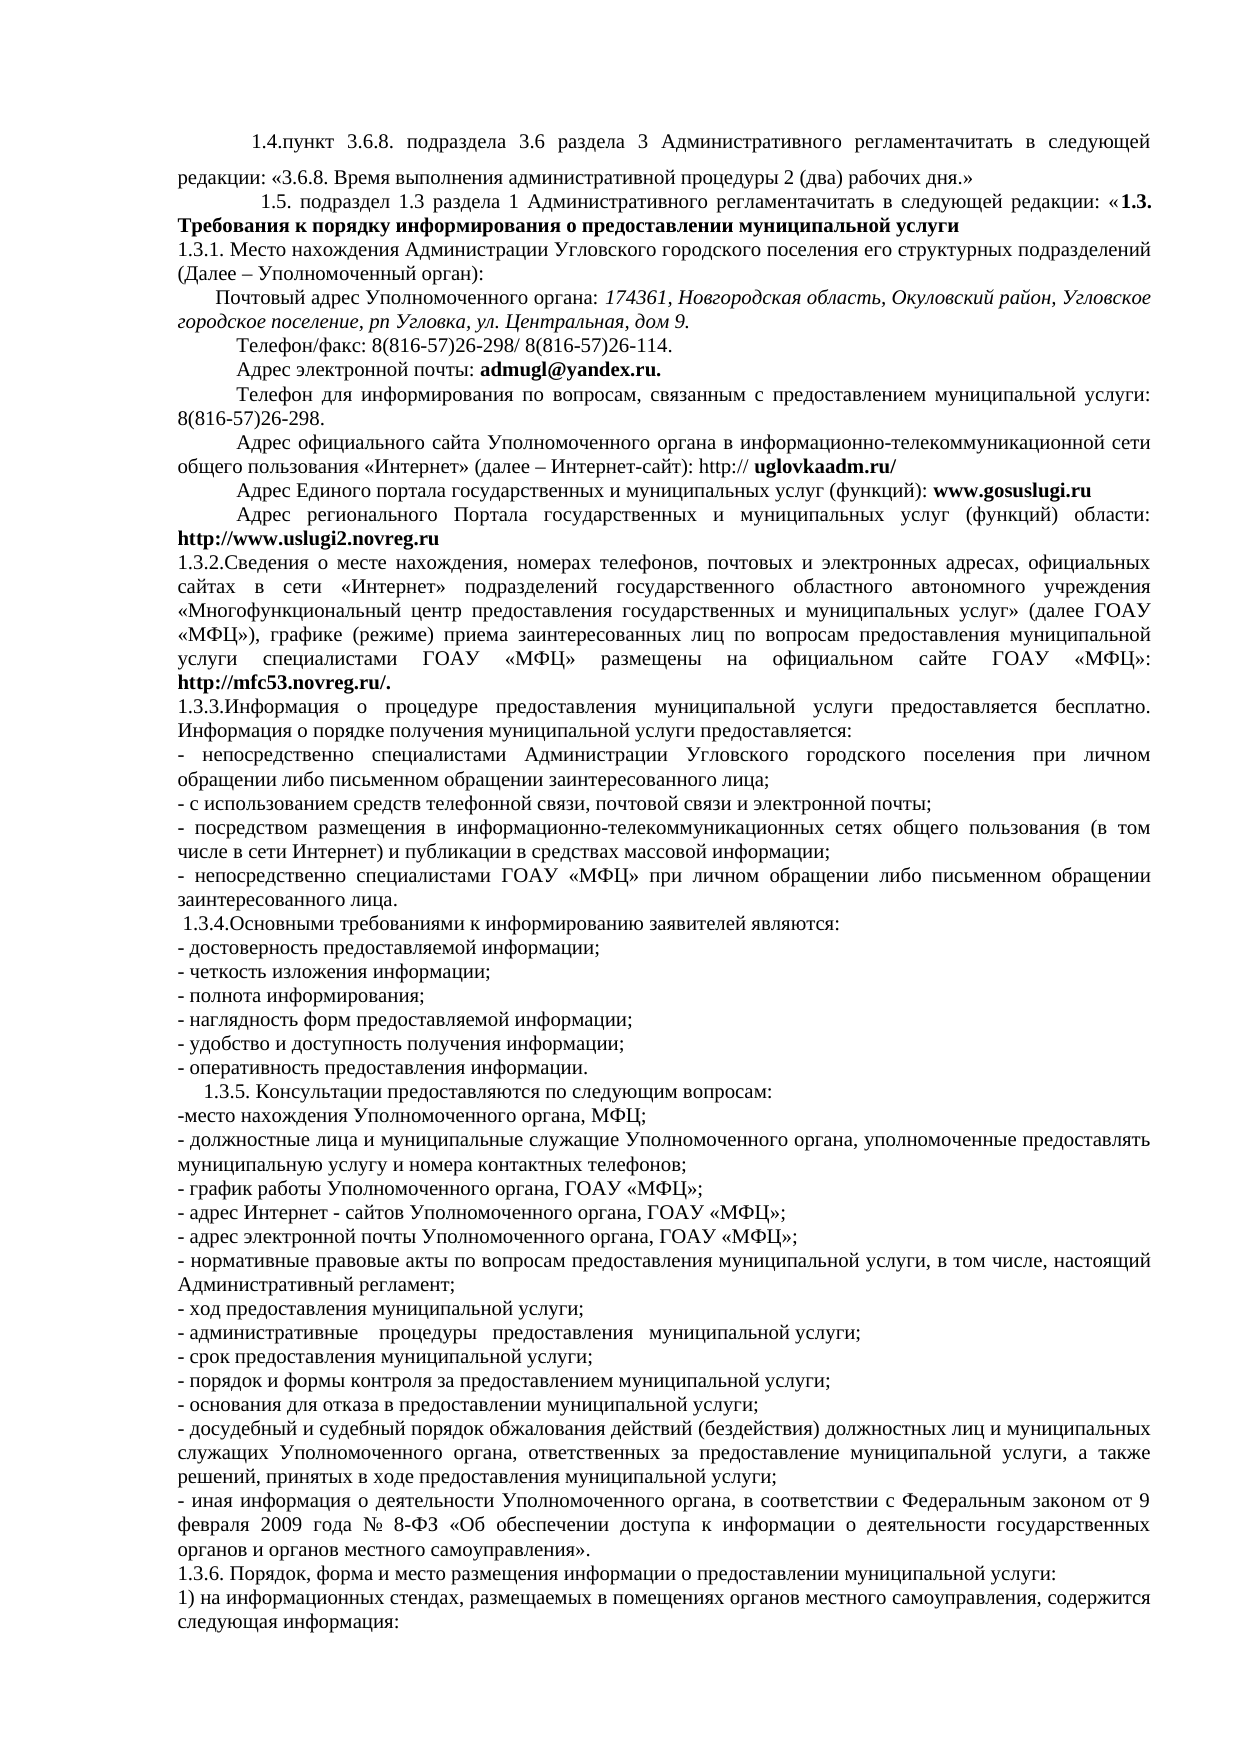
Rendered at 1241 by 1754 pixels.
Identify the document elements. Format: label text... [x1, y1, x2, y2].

text - иная информация о деятельности Уполномоченного органа, в соответствии с Федеральным законом от 9 февраля 2009 года № 8-ФЗ «Об обеспечении доступа к информации о деятельности государственных органов и органов местного самоуправления». [177, 1488, 1152, 1561]
text Адрес Единого портала государственных и муниципальных услуг (функций): www.gosuslugi.ru [177, 478, 1152, 502]
text - административные процедуры предоставления муниципальной услуги; [177, 1320, 1152, 1344]
text - нормативные правовые акты по вопросам предоставления муниципальной услуги, в том числе, настоящий Административный регламент; [177, 1248, 1152, 1296]
text - наглядность форм предоставляемой информации; [177, 1007, 1152, 1031]
text - непосредственно специалистами Администрации Угловского городского поселения при личном обращении либо письменном обращении заинтересованного лица; [177, 742, 1152, 791]
text 1.3.2.Сведения о месте нахождения, номерах телефонов, почтовых и электронных адресах, официальных сайтах в сети «Интернет» подразделений государственного областного автономного учреждения «Многофункциональный центр предоставления государственных и муниципальных услуг» (далее ГОАУ «МФЦ»), графике (режиме) приема заинтересованных лиц по вопросам предоставления муниципальной услуги специалистами ГОАУ «МФЦ» размещены на официальном сайте ГОАУ «МФЦ»: http://mfc53.novreg.ru/. [177, 550, 1152, 694]
text Почтовый адрес Уполномоченного органа: 174361, Новгородская область, Окуловский район, Угловское городское поселение, рп Угловка, ул. Центральная, дом 9. [177, 285, 1152, 333]
text - четкость изложения информации; [177, 959, 1152, 983]
text Телефон для информирования по вопросам, связанным с предоставлением муниципальной услуги: 8(816-57)26-298. [177, 381, 1152, 429]
text Адрес электронной почты: admugl@yandex.ru. [177, 357, 1152, 381]
text 1.4.пункт 3.6.8. подраздела 3.6 раздела 3 Административного регламентачитать в следующей редакции: «3.6.8. Время выполнения административной процедуры 2 (два) рабочих дня.» [177, 118, 1152, 189]
text 1.3.1. Место нахождения Администрации Угловского городского поселения его структурных подразделений (Далее – Уполномоченный орган): [177, 237, 1152, 285]
text - непосредственно специалистами ГОАУ «МФЦ» при личном обращении либо письменном обращении заинтересованного лица. [177, 863, 1152, 911]
text - досудебный и судебный порядок обжалования действий (бездействия) должностных лиц и муниципальных служащих Уполномоченного органа, ответственных за предоставление муниципальной услуги, а также решений, принятых в ходе предоставления муниципальной услуги; [177, 1416, 1152, 1488]
text 1.3.6. Порядок, форма и место размещения информации о предоставлении муниципальной услуги: [177, 1561, 1152, 1584]
text Адрес официального сайта Уполномоченного органа в информационно-телекоммуникационной сети общего пользования «Интернет» (далее – Интернет-сайт): http:// uglovkaadm.ru/ [177, 429, 1152, 478]
text - график работы Уполномоченного органа, ГОАУ «МФЦ»; [177, 1176, 1152, 1199]
text 1.5. подраздел 1.3 раздела 1 Административного регламентачитать в следующей редакции: «1.3. Требования к порядку информирования о предоставлении муниципальной услуги [177, 189, 1152, 237]
text - достоверность предоставляемой информации; [177, 935, 1152, 959]
text - основания для отказа в предоставлении муниципальной услуги; [177, 1392, 1152, 1416]
text - адрес электронной почты Уполномоченного органа, ГОАУ «МФЦ»; [177, 1224, 1152, 1248]
text - посредством размещения в информационно-телекоммуникационных сетях общего пользования (в том числе в сети Интернет) и публикации в средствах массовой информации; [177, 814, 1152, 863]
text -место нахождения Уполномоченного органа, МФЦ; [177, 1103, 1152, 1127]
text - оперативность предоставления информации. [177, 1055, 1152, 1079]
text 1.3.4.Основными требованиями к информированию заявителей являются: [177, 911, 1152, 935]
text 1.3.5. Консультации предоставляются по следующим вопросам: [177, 1079, 1152, 1103]
text - должностные лица и муниципальные служащие Уполномоченного органа, уполномоченные предоставлять муниципальную услугу и номера контактных телефонов; [177, 1127, 1152, 1176]
text - срок предоставления муниципальной услуги; [177, 1344, 1152, 1368]
text 1.3.3.Информация о процедуре предоставления муниципальной услуги предоставляется бесплатно. Информация о порядке получения муниципальной услуги предоставляется: [177, 694, 1152, 742]
text - полнота информирования; [177, 983, 1152, 1007]
text - порядок и формы контроля за предоставлением муниципальной услуги; [177, 1368, 1152, 1392]
text Телефон/факс: 8(816-57)26-298/ 8(816-57)26-114. [177, 333, 1152, 357]
text - адрес Интернет - сайтов Уполномоченного органа, ГОАУ «МФЦ»; [177, 1199, 1152, 1224]
text 1) на информационных стендах, размещаемых в помещениях органов местного самоуправления, содержится следующая информация: [177, 1584, 1152, 1633]
text - удобство и доступность получения информации; [177, 1031, 1152, 1055]
text - с использованием средств телефонной связи, почтовой связи и электронной почты; [177, 791, 1152, 814]
text Адрес регионального Портала государственных и муниципальных услуг (функций) области: http://www.uslugi2.novreg.ru [177, 502, 1152, 550]
text - ход предоставления муниципальной услуги; [177, 1296, 1152, 1320]
